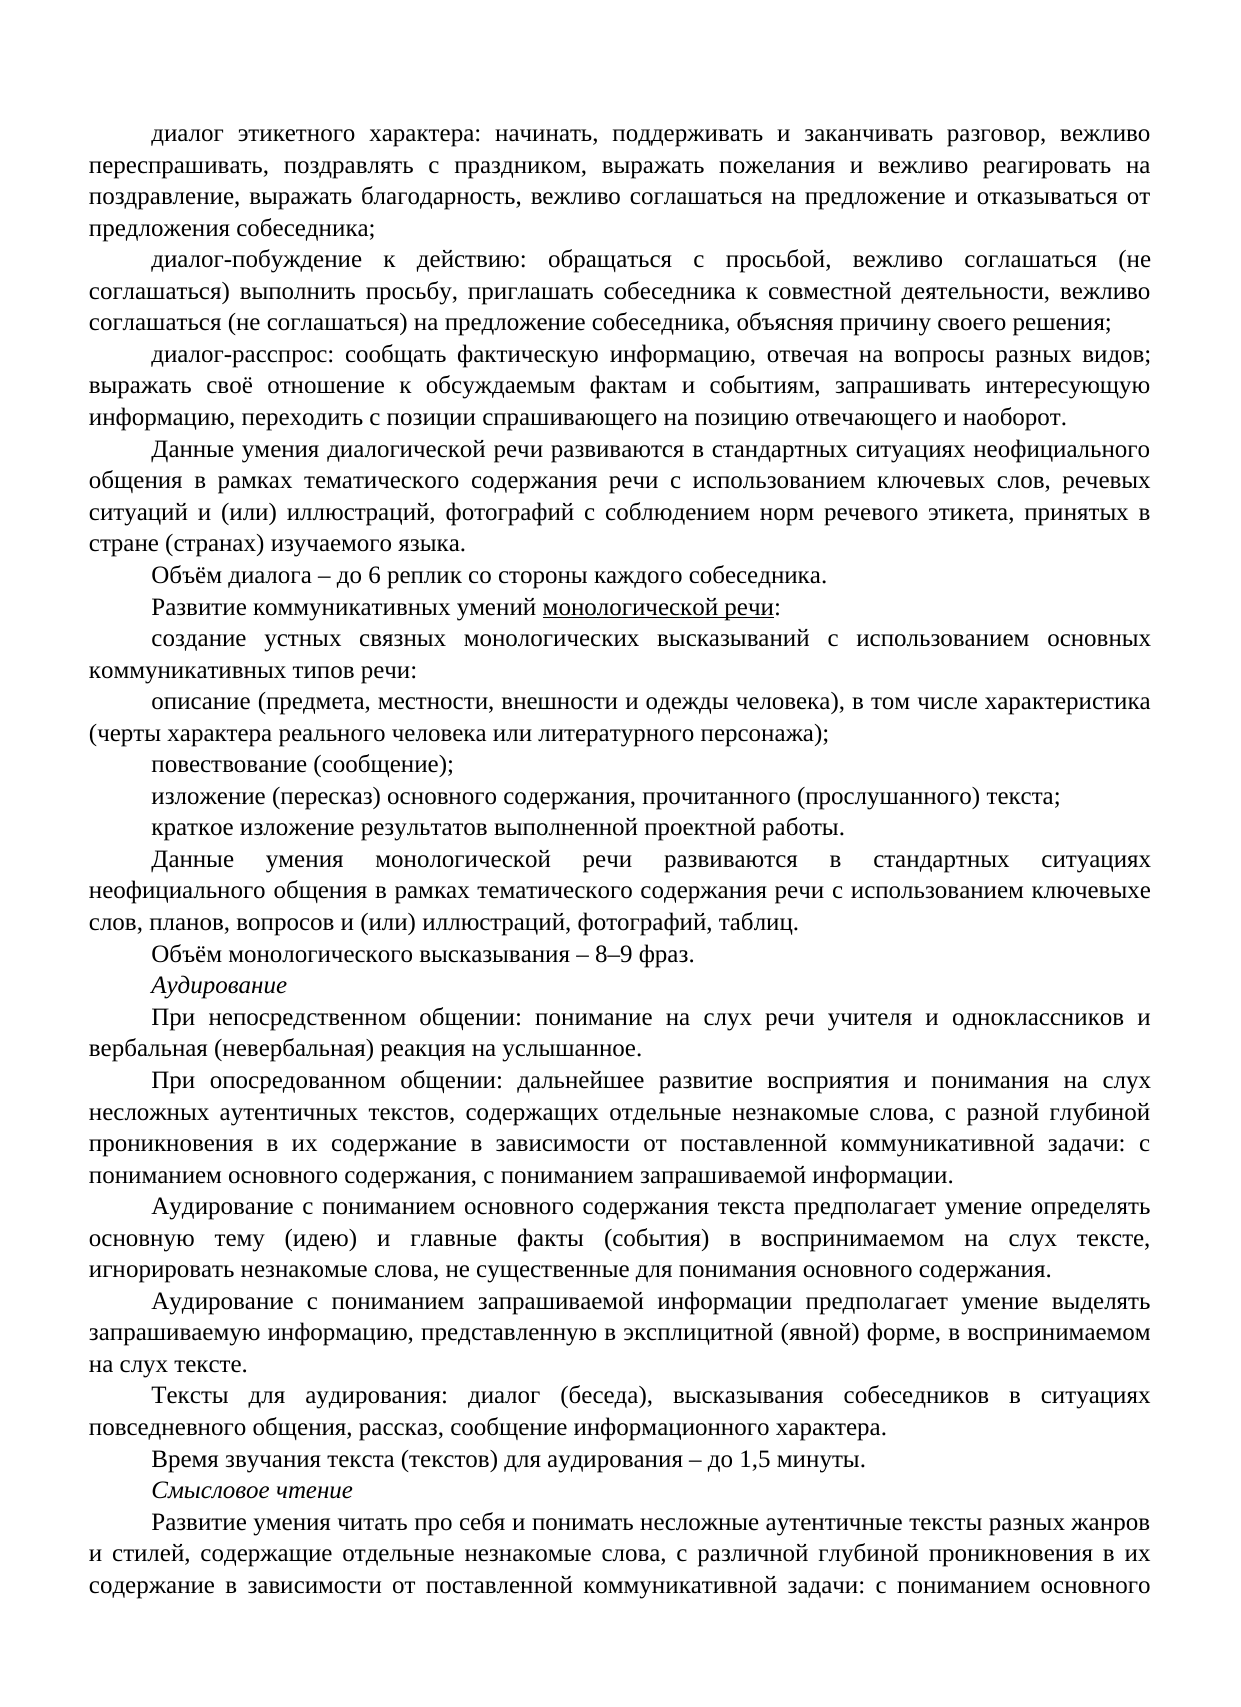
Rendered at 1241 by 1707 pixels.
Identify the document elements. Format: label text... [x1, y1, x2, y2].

text Данные умения монологической речи развиваются в стандартных ситуациях неофициального общения в рамках тематического содержания речи с использованием ключевыхе слов, планов, вопросов и (или) иллюстраций, фотографий, таблиц. [89, 844, 1152, 936]
text краткое изложение результатов выполненной проектной работы. [89, 812, 1152, 841]
text Аудирование с пониманием запрашиваемой информации предполагает умение выделять запрашиваемую информацию, представленную в эксплицитной (явной) форме, в воспринимаемом на слух тексте. [89, 1286, 1152, 1378]
text При непосредственном общении: понимание на слух речи учителя и одноклассников и вербальная (невербальная) реакция на услышанное. [89, 1002, 1152, 1062]
text Объём диалога – до 6 реплик со стороны каждого собеседника. [89, 560, 1152, 589]
text Объём монологического высказывания – 8–9 фраз. [89, 939, 1152, 967]
text описание (предмета, местности, внешности и одежды человека), в том числе характеристика (черты характера реального человека или литературного персонажа); [89, 686, 1152, 747]
text При опосредованном общении: дальнейшее развитие восприятия и понимания на слух несложных аутентичных текстов, содержащих отдельные незнакомые слова, с разной глубиной проникновения в их содержание в зависимости от поставленной коммуникативной задачи: с пониманием основного содержания, с пониманием запрашиваемой информации. [89, 1065, 1152, 1188]
text создание устных связных монологических высказываний с использованием основных коммуникативных типов речи: [89, 623, 1152, 683]
text Аудирование с пониманием основного содержания текста предполагает умение определять основную тему (идею) и главные факты (события) в воспринимаемом на слух тексте, игнорировать незнакомые слова, не существенные для понимания основного содержания. [89, 1191, 1152, 1283]
text Аудирование [89, 970, 1152, 999]
text Развитие коммуникативных умений монологической речи: [89, 592, 1152, 620]
text Тексты для аудирования: диалог (беседа), высказывания собеседников в ситуациях повседневного общения, рассказ, сообщение информационного характера. [89, 1381, 1152, 1441]
text повествование (сообщение); [89, 749, 1152, 778]
text Данные умения диалогической речи развиваются в стандартных ситуациях неофициального общения в рамках тематического содержания речи с использованием ключевых слов, речевых ситуаций и (или) иллюстраций, фотографий с соблюдением норм речевого этикета, принятых в стране (странах) изучаемого языка. [89, 434, 1152, 557]
text изложение (пересказ) основного содержания, прочитанного (прослушанного) текста; [89, 781, 1152, 810]
text Время звучания текста (текстов) для аудирования – до 1,5 минуты. [89, 1444, 1152, 1472]
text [89, 1507, 1152, 1599]
text диалог-расспрос: сообщать фактическую информацию, отвечая на вопросы разных видов; выражать своё отношение к обсуждаемым фактам и событиям, запрашивать интересующую информацию, переходить с позиции спрашивающего на позицию отвечающего и наоборот. [89, 339, 1152, 431]
text диалог-побуждение к действию: обращаться с просьбой, вежливо соглашаться (не соглашаться) выполнить просьбу, приглашать собеседника к совместной деятельности, вежливо соглашаться (не соглашаться) на предложение собеседника, объясняя причину своего решения; [89, 244, 1152, 336]
text Смысловое чтение [89, 1475, 1152, 1504]
text диалог этикетного характера: начинать, поддерживать и заканчивать разговор, вежливо переспрашивать, поздравлять с праздником, выражать пожелания и вежливо реагировать на поздравление, выражать благодарность, вежливо соглашаться на предложение и отказываться от предложения собеседника; [89, 118, 1152, 242]
